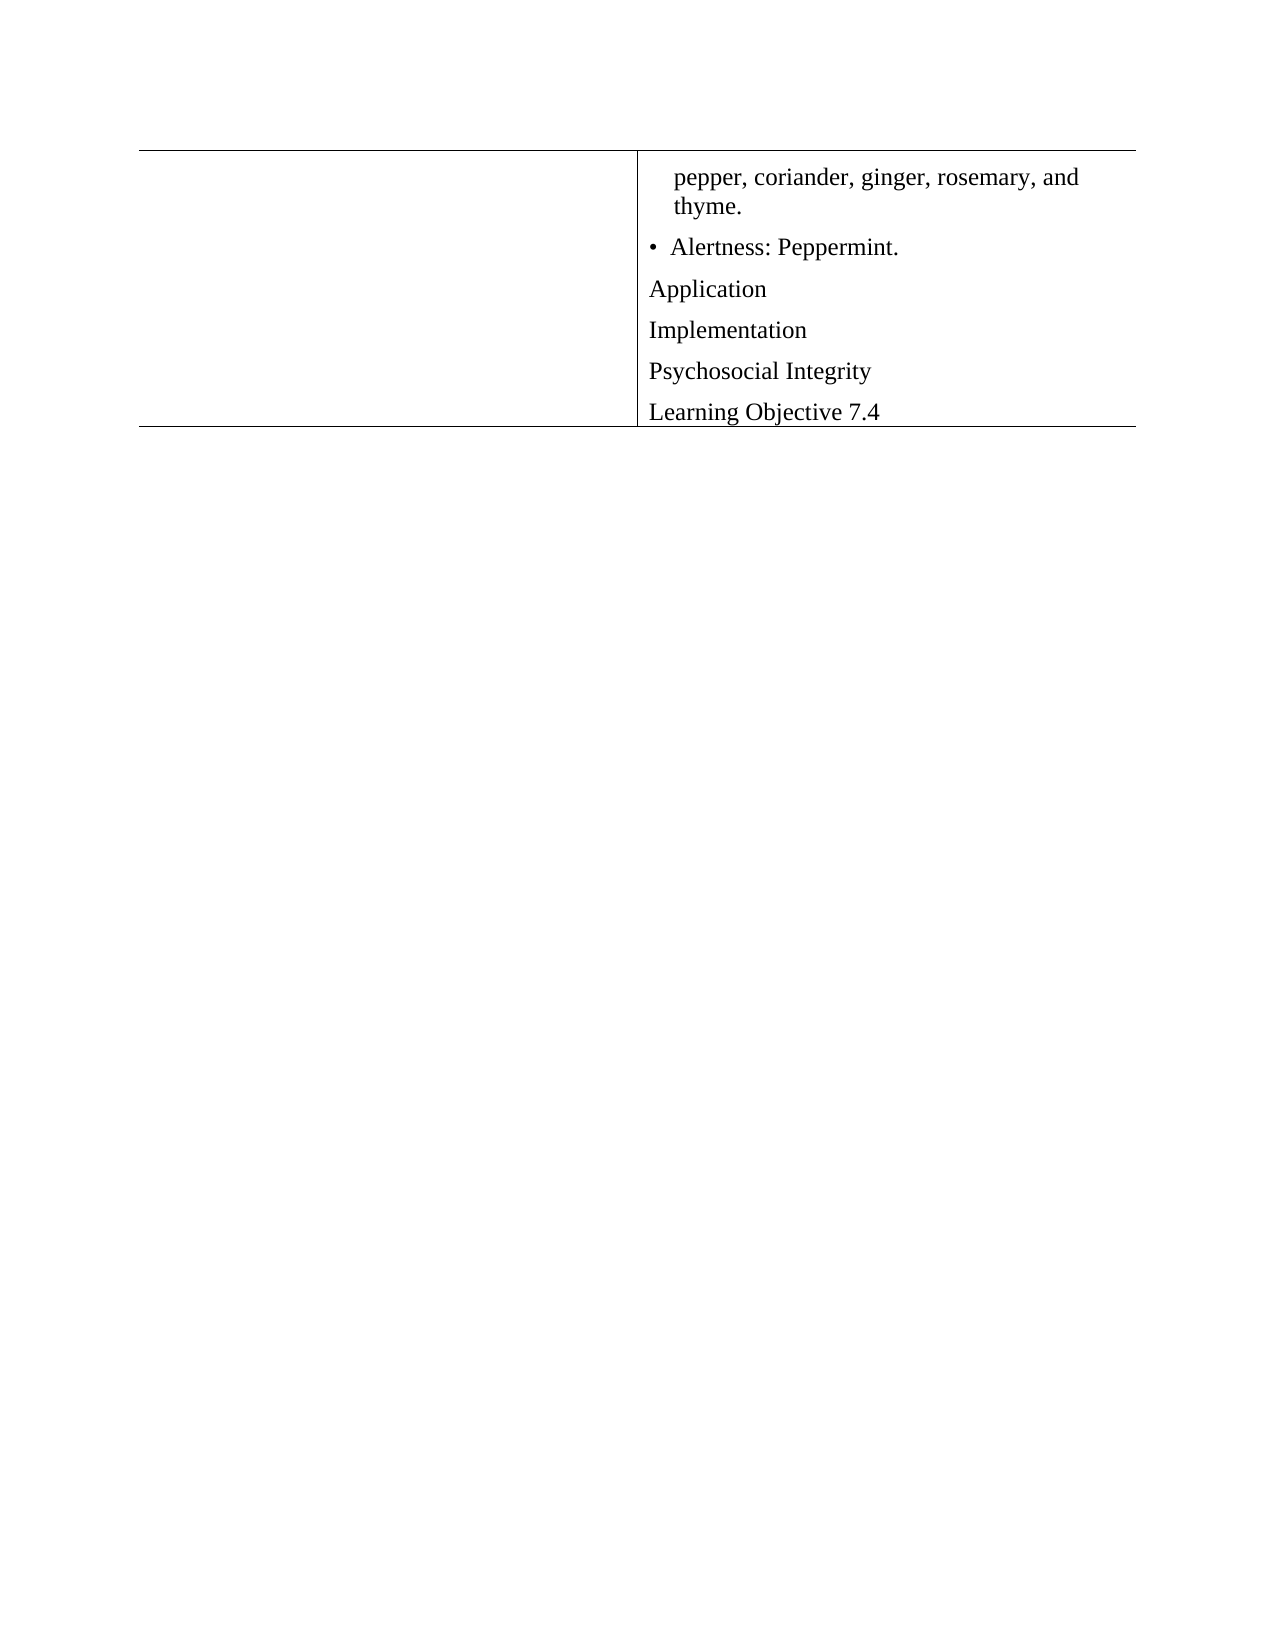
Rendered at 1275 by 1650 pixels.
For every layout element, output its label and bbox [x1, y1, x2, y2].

table_cell [139, 151, 637, 426]
